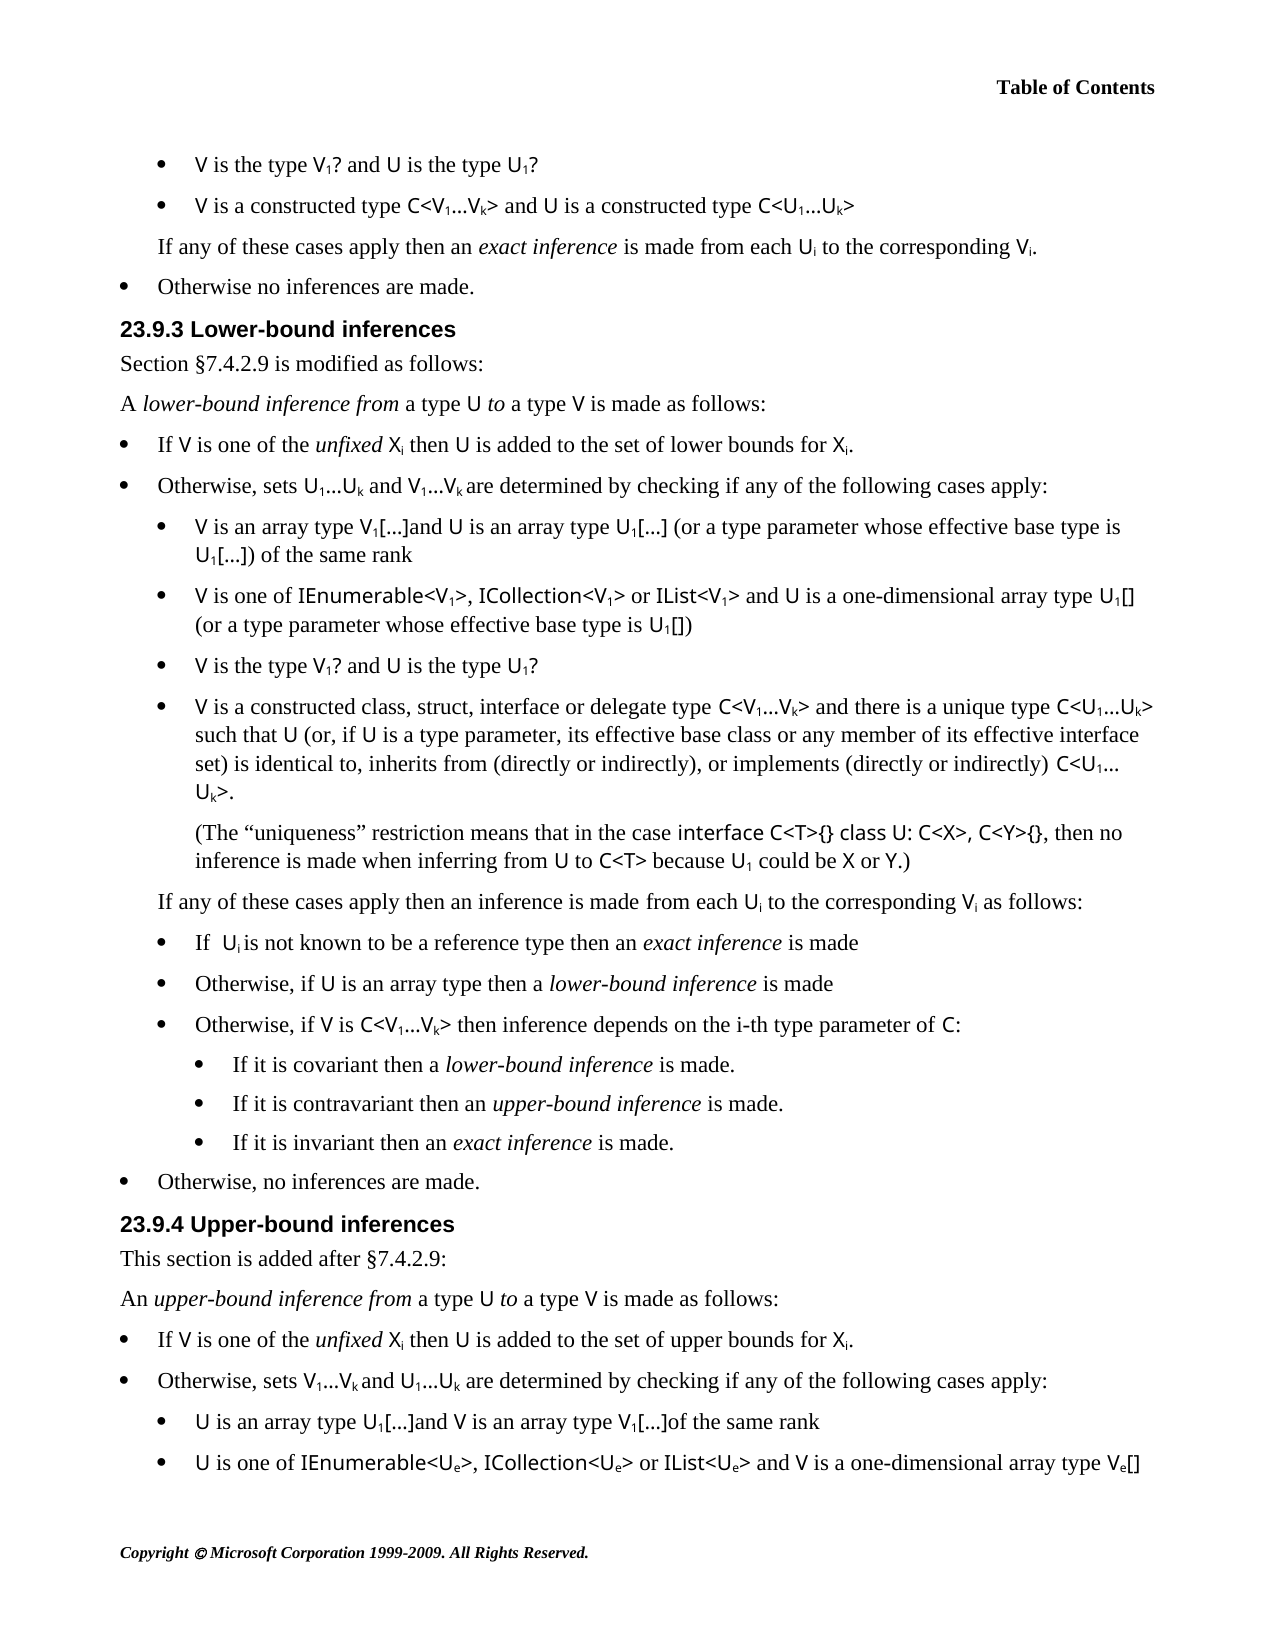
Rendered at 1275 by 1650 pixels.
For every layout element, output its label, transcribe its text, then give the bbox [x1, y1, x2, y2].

list If it is invariant then an exact inference is made. [195, 1129, 1155, 1155]
list U is an array type U1[…]and V is an array type V1[…]of the same rank [157, 1407, 1155, 1436]
list Otherwise, sets U1…Uk and V1…Vk are determined by checking if any of the following cases apply: [120, 471, 1155, 500]
text An upper-bound inference from a type U to a type V is made as follows: [120, 1284, 1155, 1313]
text This section is added after §7.4.2.9: [120, 1246, 1155, 1272]
subtitle Upper-bound inferences [120, 1211, 1155, 1237]
list If V is one of the unfixed Xi then U is added to the set of lower bounds for Xi. [120, 430, 1155, 459]
text Section §7.4.2.9 is modified as follows: [120, 351, 1155, 377]
list V is an array type V1[…]and U is an array type U1[…] (or a type parameter whose effective base type is U1[…]) of the same rank [157, 512, 1155, 569]
list If any of these cases apply then an inference is made from each Ui to the corresponding Vi as follows: [157, 887, 1155, 916]
list If it is covariant then a lower-bound inference is made. [195, 1051, 1155, 1078]
list V is a constructed type C<V1…Vk> and U is a constructed type C<U1…Uk> [157, 191, 1155, 219]
list Otherwise no inferences are made. [120, 273, 1155, 299]
text A lower-bound inference from a type U to a type V is made as follows: [120, 389, 1155, 418]
list If Ui is not known to be a reference type then an exact inference is made [157, 928, 1155, 957]
list V is a constructed class, struct, interface or delegate type C<V1…Vk> and there is a unique type C<U1…Uk> such that U (or, if U is a type parameter, its effective base class or any member of its effective interface set) is identical to, inherits from (directly or indirectly), or implements (directly or indirectly) C<U1…Uk>. [157, 692, 1155, 806]
list If it is contravariant then an upper-bound inference is made. [195, 1090, 1155, 1116]
list V is the type V1? and U is the type U1? [157, 150, 1155, 178]
list V is the type V1? and U is the type U1? [157, 651, 1155, 679]
list V is one of IEnumerable<V1>, ICollection<V1> or IList<V1> and U is a one-dimensional array type U1[](or a type parameter whose effective base type is U1[]) [157, 582, 1155, 638]
list U is one of IEnumerable<Ue>, ICollection<Ue> or IList<Ue> and V is a one-dimensional array type Ve[] [157, 1448, 1155, 1477]
list (The “uniqueness” restriction means that in the case interface C<T>{} class U: C<X>, C<Y>{}, then no inference is made when inferring from U to C<T> because U1 could be X or Y.) [195, 818, 1155, 875]
list Otherwise, sets V1…Vk and U1…Uk are determined by checking if any of the following cases apply: [120, 1366, 1155, 1395]
list Otherwise, if U is an array type then a lower-bound inference is made [157, 969, 1155, 998]
list Otherwise, no inferences are made. [120, 1168, 1155, 1194]
list If any of these cases apply then an exact inference is made from each Ui to the corresponding Vi. [157, 232, 1155, 260]
list Otherwise, if V is C<V1…Vk> then inference depends on the i-th type parameter of C: [157, 1010, 1155, 1039]
subtitle Lower-bound inferences [120, 316, 1155, 342]
list If V is one of the unfixed Xi then U is added to the set of upper bounds for Xi. [120, 1325, 1155, 1354]
